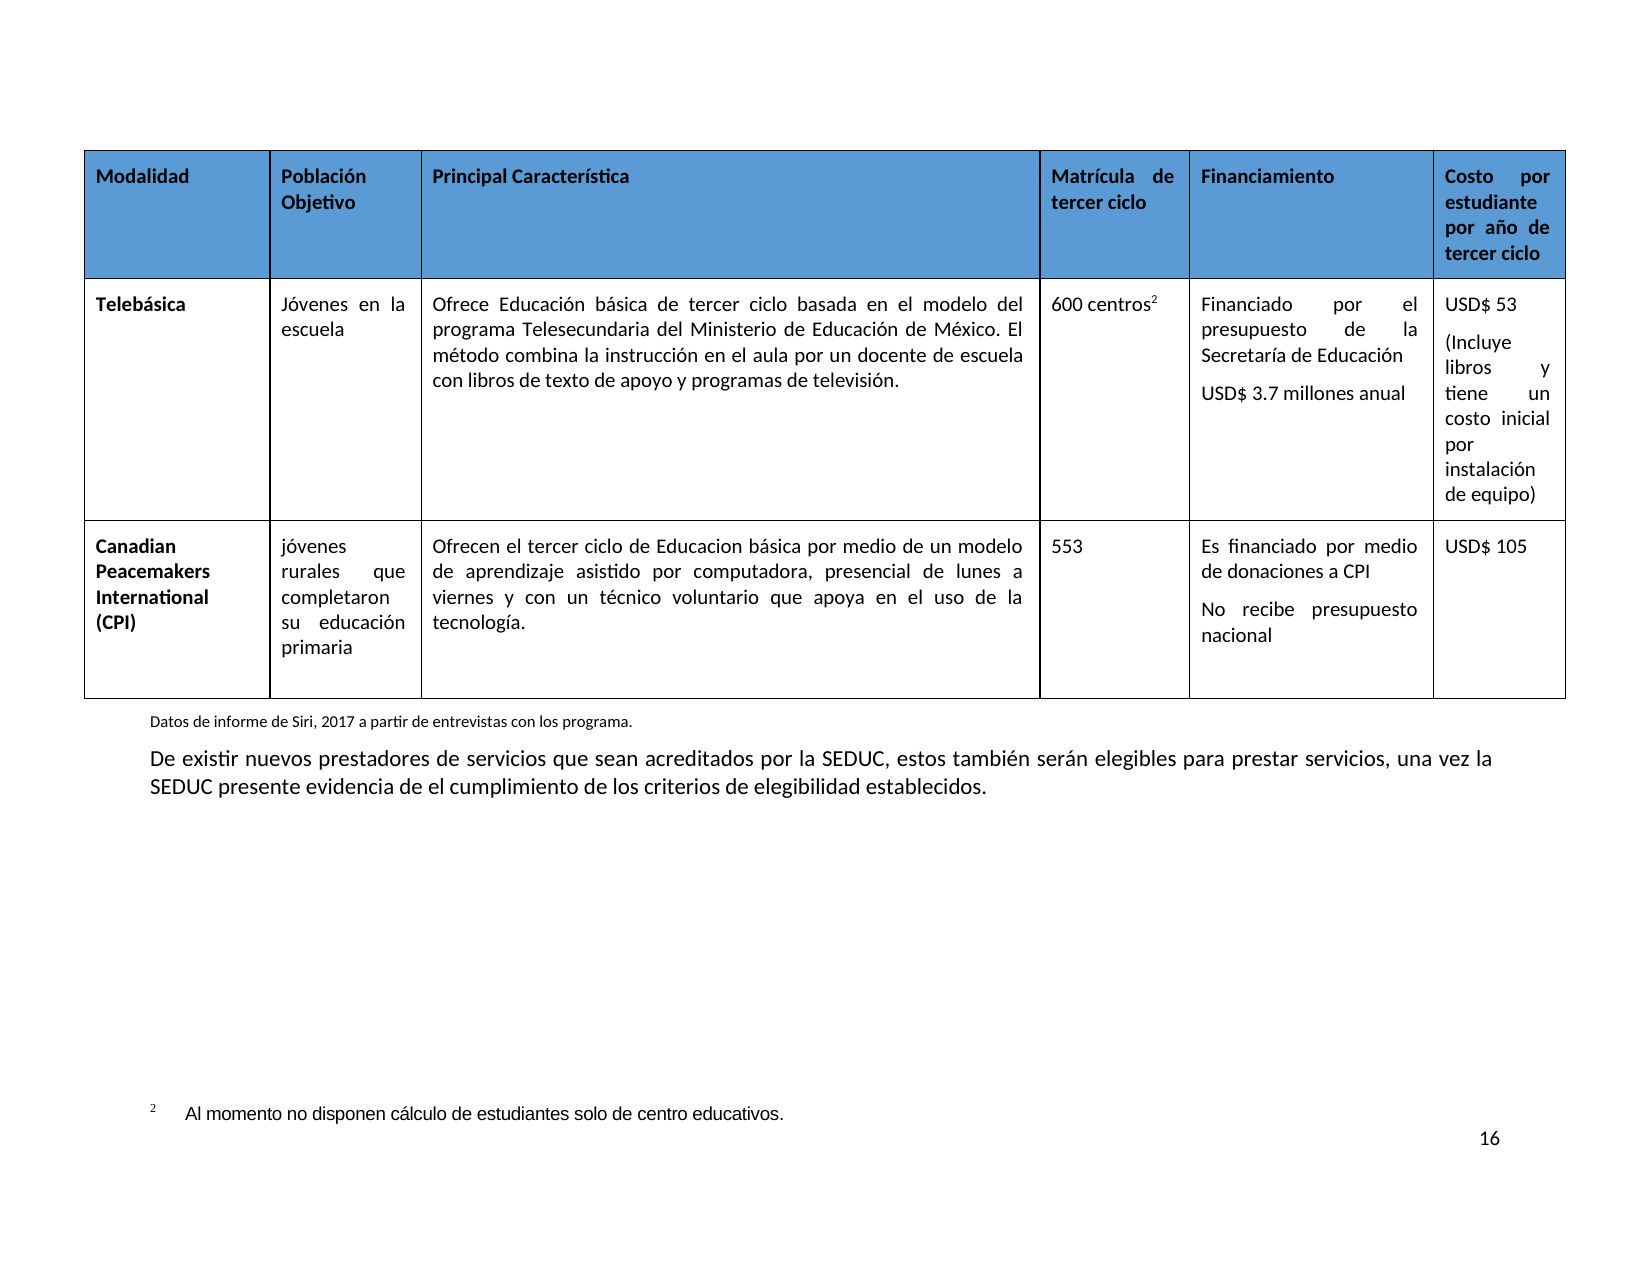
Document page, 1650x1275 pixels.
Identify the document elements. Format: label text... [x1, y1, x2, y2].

table_cell jóvenes rurales que completaron su educación primaria [271, 521, 421, 698]
table_cell Financiado por el presupuesto de la Secretaría de Educación USD$ 3.7 millones anual [1190, 279, 1433, 519]
table_cell 600 centros [1041, 279, 1189, 519]
table_cell Canadian Peacemakers International (CPI) [85, 521, 269, 698]
table_header Principal Característica [422, 151, 1039, 278]
table_cell Es financiado por medio de donaciones a CPI No recibe presupuesto nacional [1190, 521, 1433, 698]
table_cell USD$ 53 (Incluye libros y tiene un costo inicial por instalación de equipo) [1434, 279, 1565, 519]
table_header Población Objetivo [271, 151, 421, 278]
table_header Modalidad [85, 151, 269, 278]
table_cell 553 [1041, 521, 1189, 698]
text Datos de informe de Siri, 2017 a partir de entrevistas con los programa. [150, 711, 1496, 732]
table_cell USD$ 105 [1434, 521, 1565, 698]
table_header Financiamiento [1190, 151, 1433, 278]
table_header Costo por estudiante por año de tercer ciclo [1434, 151, 1565, 278]
text De existir nuevos prestadores de servicios que sean acreditados por la SEDUC, estos también serán elegibles para prestar servicios, una vez la SEDUC presente evidencia de el cumplimiento de los criterios de elegibilidad establecidos. [150, 744, 1496, 800]
table_header Matrícula de tercer ciclo [1041, 151, 1189, 278]
table_cell Jóvenes en la escuela [271, 279, 421, 519]
table_cell Ofrecen el tercer ciclo de Educacion básica por medio de un modelo de aprendizaje asistido por computadora, presencial de lunes a viernes y con un técnico voluntario que apoya en el uso de la tecnología. [422, 521, 1039, 698]
table_cell Telebásica [85, 279, 269, 519]
table_cell Ofrece Educación básica de tercer ciclo basada en el modelo del programa Telesecundaria del Ministerio de Educación de México. El método combina la instrucción en el aula por un docente de escuela con libros de texto de apoyo y programas de televisión. [422, 279, 1039, 519]
